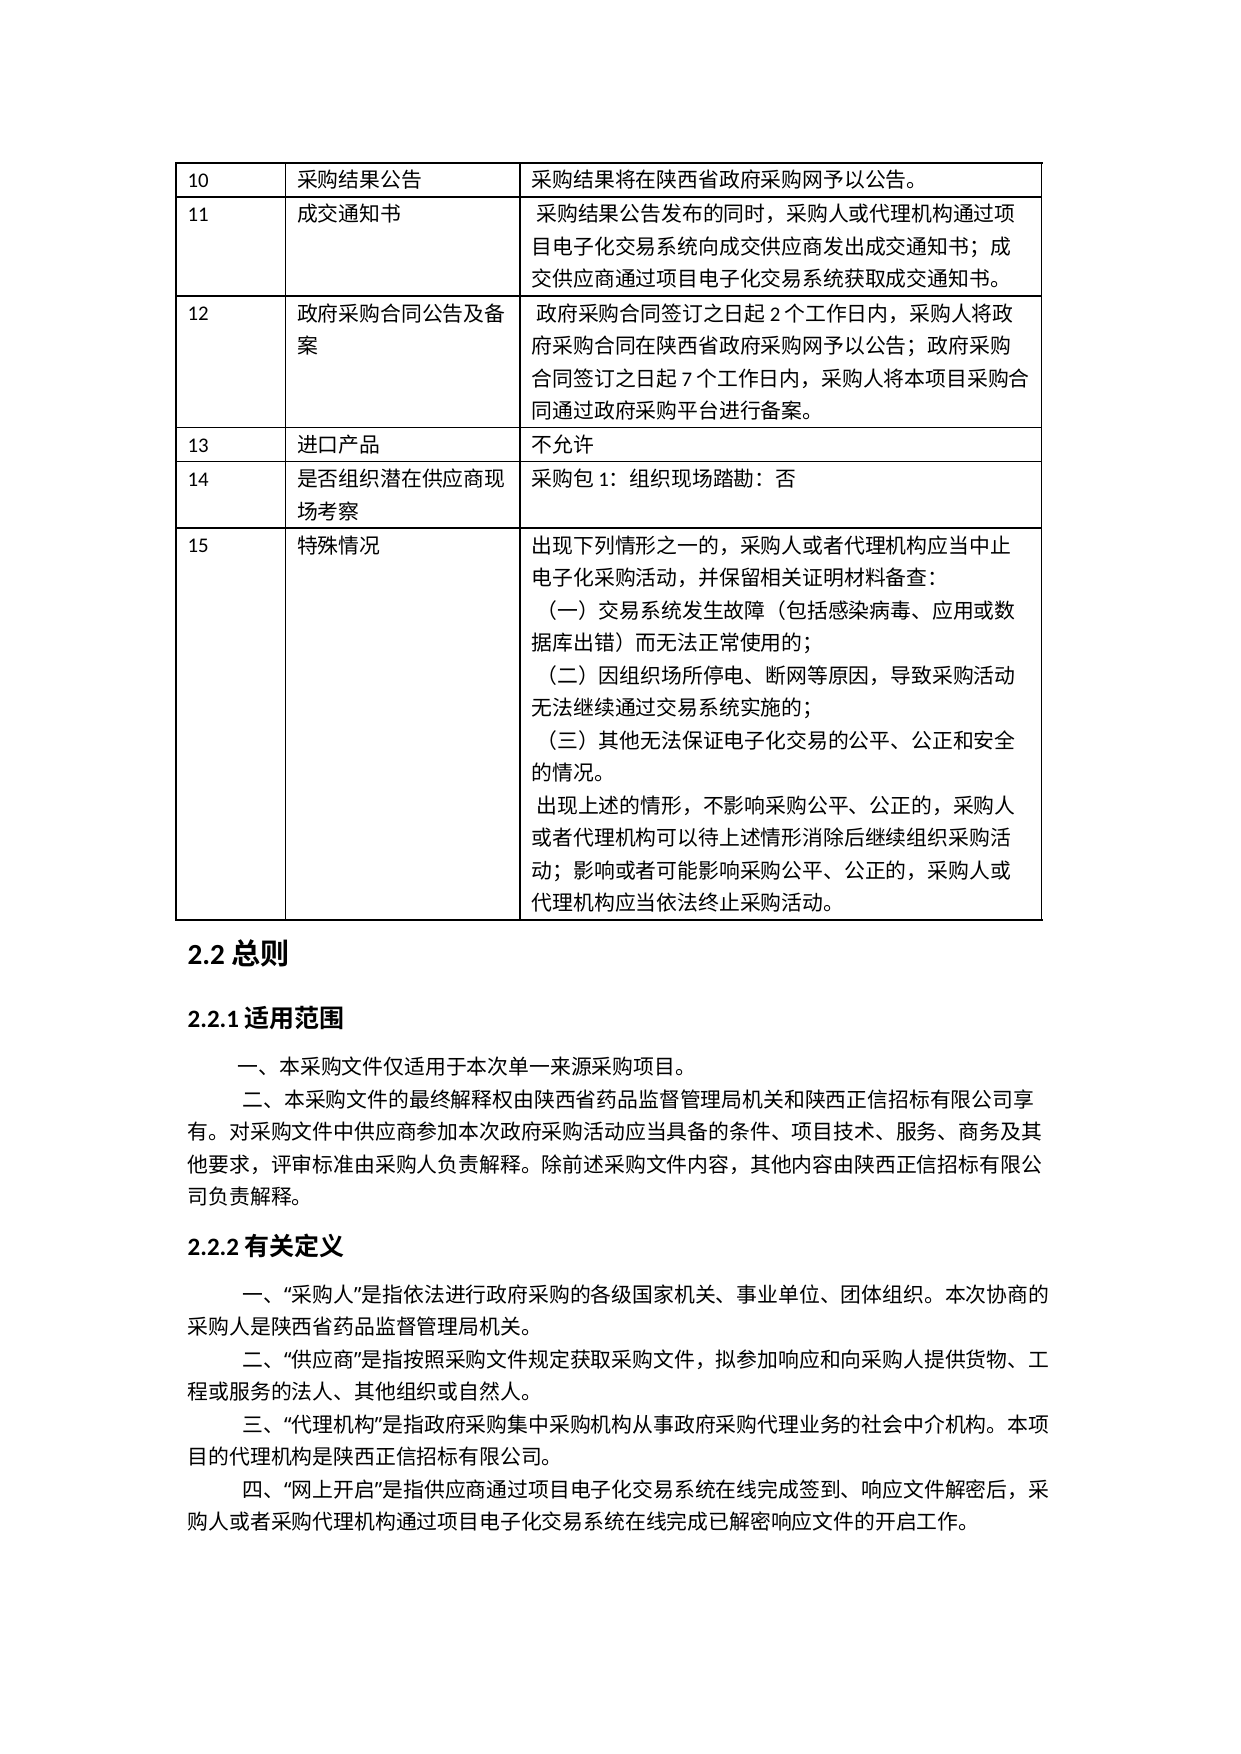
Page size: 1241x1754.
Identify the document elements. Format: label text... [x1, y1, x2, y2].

text 2.2.2有关定义 [187, 1213, 1053, 1278]
table_cell 采购结果公告 [286, 164, 519, 196]
table_cell 政府采购合同签订之日起2个工作日内，采购人将政府采购合同在陕西省政府采购网予以公告；政府采购合同签订之日起7个工作日内，采购人将本项目采购合同通过政府采购平台进行备案。 [521, 297, 1041, 427]
table_cell 15 [177, 529, 285, 919]
table_cell 特殊情况 [286, 529, 519, 919]
table_cell 12 [177, 297, 285, 427]
table_cell 10 [177, 164, 285, 196]
table_cell 采购结果公告发布的同时，采购人或代理机构通过项目电子化交易系统向成交供应商发出成交通知书；成交供应商通过项目电子化交易系统获取成交通知书。 [521, 198, 1041, 295]
table_cell 是否组织潜在供应商现场考察 [286, 462, 519, 527]
table_cell 采购包1：组织现场踏勘：否 [521, 462, 1041, 527]
text 一、“采购人”是指依法进行政府采购的各级国家机关、事业单位、团体组织。本次协商的采购人是陕西省药品监督管理局机关。 [187, 1278, 1053, 1343]
table_cell 不允许 [521, 428, 1041, 461]
table_cell 13 [177, 428, 285, 461]
text 一、本采购文件仅适用于本次单一来源采购项目。 [187, 1050, 1053, 1083]
table_cell 14 [177, 462, 285, 527]
text 二、“供应商”是指按照采购文件规定获取采购文件，拟参加响应和向采购人提供货物、工程或服务的法人、其他组织或自然人。 [187, 1343, 1053, 1408]
table_cell 政府采购合同公告及备案 [286, 297, 519, 427]
text 2.2总则 [187, 920, 1053, 985]
text 三、“代理机构”是指政府采购集中采购机构从事政府采购代理业务的社会中介机构。本项目的代理机构是陕西正信招标有限公司。 [187, 1408, 1053, 1473]
table_cell 出现下列情形之一的，采购人或者代理机构应当中止电子化采购活动，并保留相关证明材料备查： （一）交易系统发生故障（包括感染病毒、应用或数据库出错）而无法正常使用的； （二）因组织场所停电、断网等原因，导致采购活动无法继续通过交易系统实施的； （三）其他无法保证电子化交易的公平、公正和安全的情况。 出现上述的情形，不影响采购公平、公正的，采购人或者代理机构可以待上述情形消除后继续组织采购活动；影响或者可能影响采购公平、公正的，采购人或代理机构应当依法终止采购活动。 [521, 529, 1041, 919]
table_cell 11 [177, 198, 285, 295]
text 二、本采购文件的最终解释权由陕西省药品监督管理局机关和陕西正信招标有限公司享有。对采购文件中供应商参加本次政府采购活动应当具备的条件、项目技术、服务、商务及其他要求，评审标准由采购人负责解释。除前述采购文件内容，其他内容由陕西正信招标有限公司负责解释。 [187, 1083, 1053, 1213]
table_cell 成交通知书 [286, 198, 519, 295]
table_cell 进口产品 [286, 428, 519, 461]
text 2.2.1适用范围 [187, 985, 1053, 1050]
table_cell 采购结果将在陕西省政府采购网予以公告。 [521, 164, 1041, 196]
text 四、“网上开启”是指供应商通过项目电子化交易系统在线完成签到、响应文件解密后，采购人或者采购代理机构通过项目电子化交易系统在线完成已解密响应文件的开启工作。 [187, 1473, 1053, 1538]
